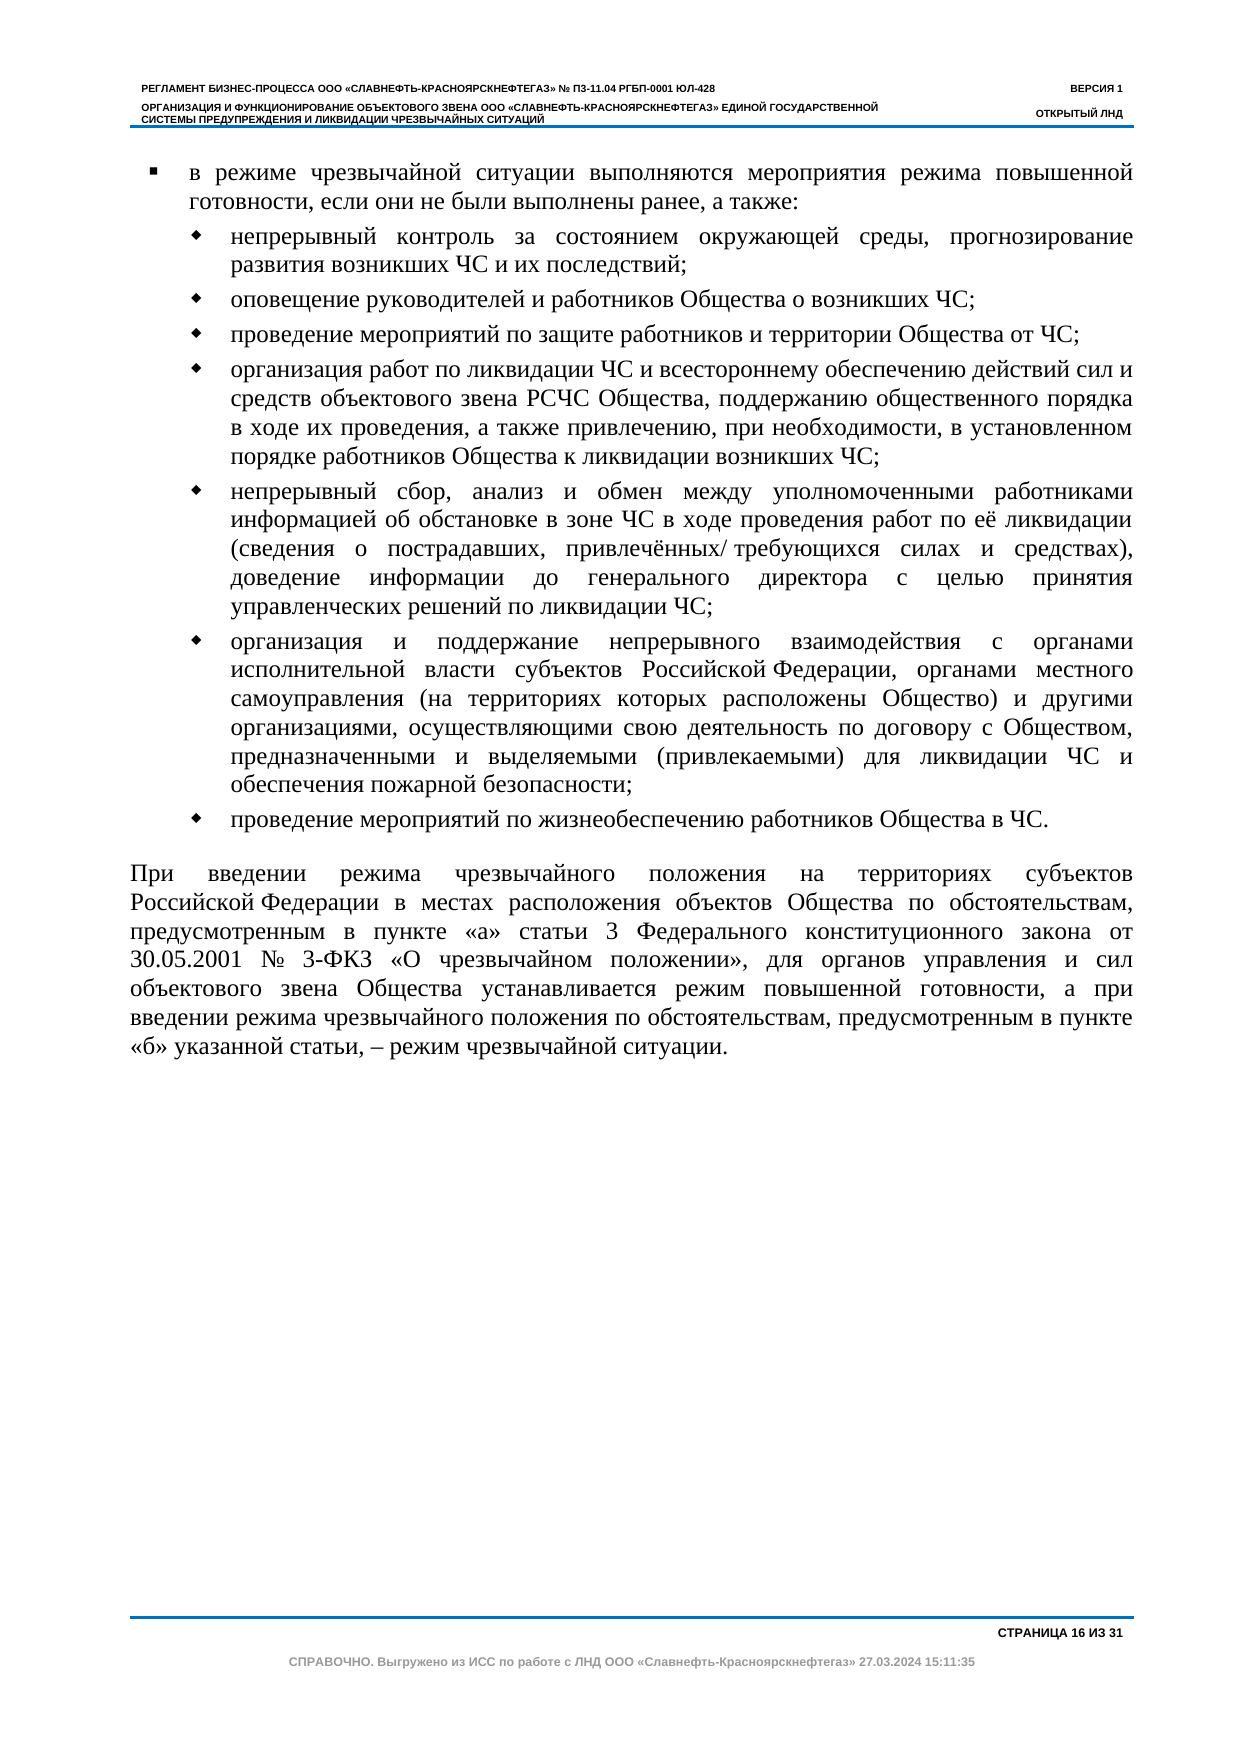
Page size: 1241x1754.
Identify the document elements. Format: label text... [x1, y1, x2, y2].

list организация работ по ликвидации ЧС и всестороннему обеспечению действий сил и средств объектового звена РСЧС Общества, поддержанию общественного порядка в ходе их проведения, а также привлечению, при необходимости, в установленном порядке работников Общества к ликвидации возникших ЧС; [189, 354, 1134, 469]
list непрерывный контроль за состоянием окружающей среды, прогнозирование развития возникших ЧС и их последствий; [189, 221, 1134, 278]
list оповещение руководителей и работников Общества о возникших ЧС; [189, 284, 1134, 313]
list непрерывный сбор, анализ и обмен между уполномоченными работниками информацией об обстановке в зоне ЧС в ходе проведения работ по её ликвидации (сведения о пострадавших, привлечённых/ требующихся силах и средствах), доведение информации до генерального директора с целью принятия управленческих решений по ликвидации ЧС; [189, 476, 1134, 619]
list проведение мероприятий по защите работников и территории Общества от ЧС; [189, 319, 1134, 348]
text При введении режима чрезвычайного положения на территориях субъектов Российской Федерации в местах расположения объектов Общества по обстоятельствам, предусмотренным в пункте «а» статьи 3 Федерального конституционного закона от 30.05.2001 № 3-ФКЗ «О чрезвычайном положении», для органов управления и сил объектового звена Общества устанавливается режим повышенной готовности, а при введении режима чрезвычайного положения по обстоятельствам, предусмотренным в пункте «б» указанной статьи, – режим чрезвычайной ситуации. [130, 858, 1134, 1059]
list в режиме чрезвычайной ситуации выполняются мероприятия режима повышенной готовности, если они не были выполнены ранее, а также: [148, 157, 1134, 214]
list организация и поддержание непрерывного взаимодействия с органами исполнительной власти субъектов Российской Федерации, органами местного самоуправления (на территориях которых расположены Общество) и другими организациями, осуществляющими свою деятельность по договору с Обществом, предназначенными и выделяемыми (привлекаемыми) для ликвидации ЧС и обеспечения пожарной безопасности; [189, 626, 1134, 798]
list проведение мероприятий по жизнеобеспечению работников Общества в ЧС. [189, 804, 1134, 833]
